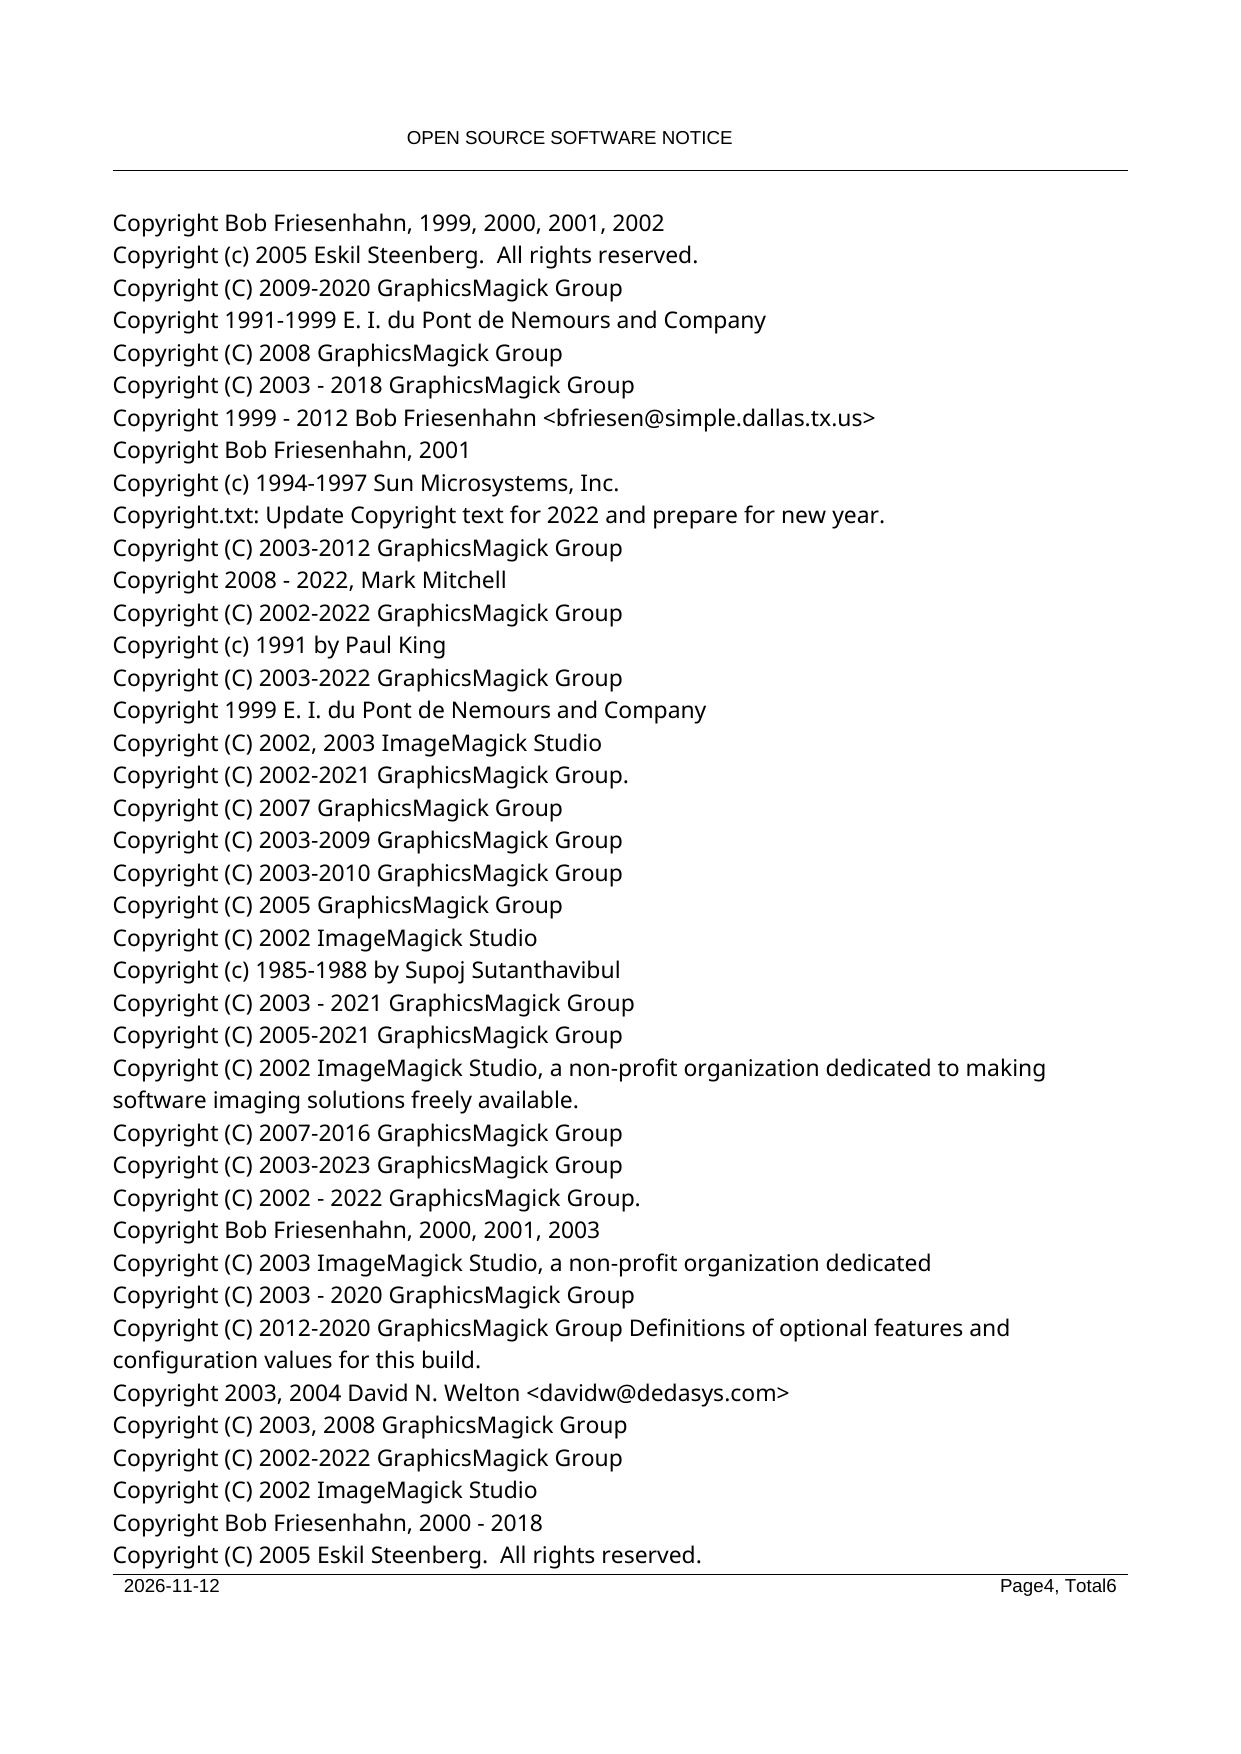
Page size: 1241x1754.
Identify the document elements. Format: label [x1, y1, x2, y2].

text [112, 1214, 1128, 1571]
text [112, 206, 1128, 1214]
